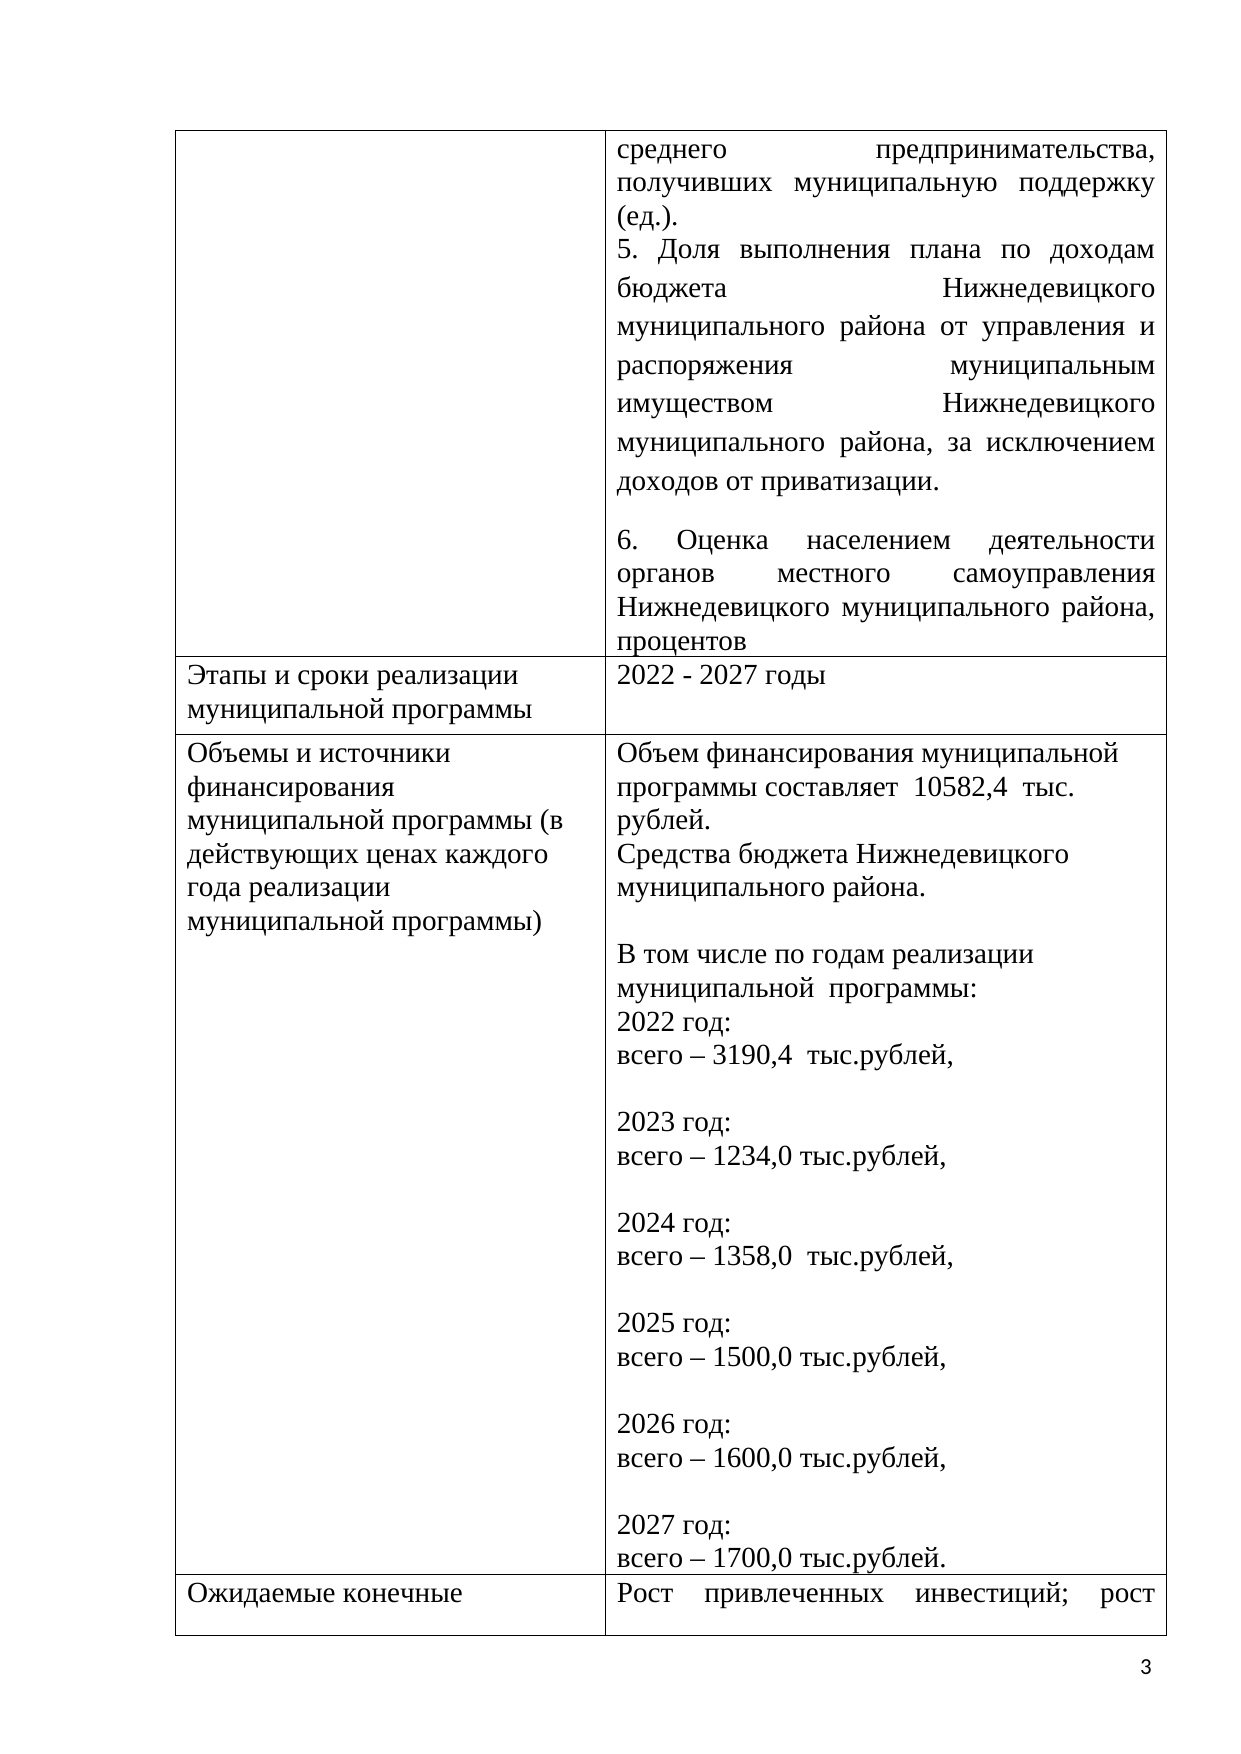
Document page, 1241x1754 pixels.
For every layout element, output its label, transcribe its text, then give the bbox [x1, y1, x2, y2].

table_cell Этапы и сроки реализации муниципальной программы [176, 657, 605, 734]
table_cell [606, 131, 1166, 656]
table_cell Объемы и источники финансирования муниципальной программы (в действующих ценах каждого года реализации муниципальной программы) [176, 735, 605, 1574]
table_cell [176, 131, 605, 656]
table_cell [176, 1575, 605, 1635]
table_cell Объем финансирования муниципальной программы составляет 10582,4 тыс. рублей. Средства бюджета Нижнедевицкого муниципального района. В том числе по годам реализации муниципальной программы: 2022 год: всего – 3190,4 тыс.рублей, 2023 год: всего – 1234,0 тыс.рублей, 2024 год: всего – 1358,0 тыс.рублей, 2025 год: всего – 1500,0 тыс.рублей, 2026 год: всего – 1600,0 тыс.рублей, 2027 год: всего – 1700,0 тыс.рублей. [606, 735, 1166, 1574]
table_cell 2022 - 2027 годы [606, 657, 1166, 734]
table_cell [606, 1575, 1166, 1635]
